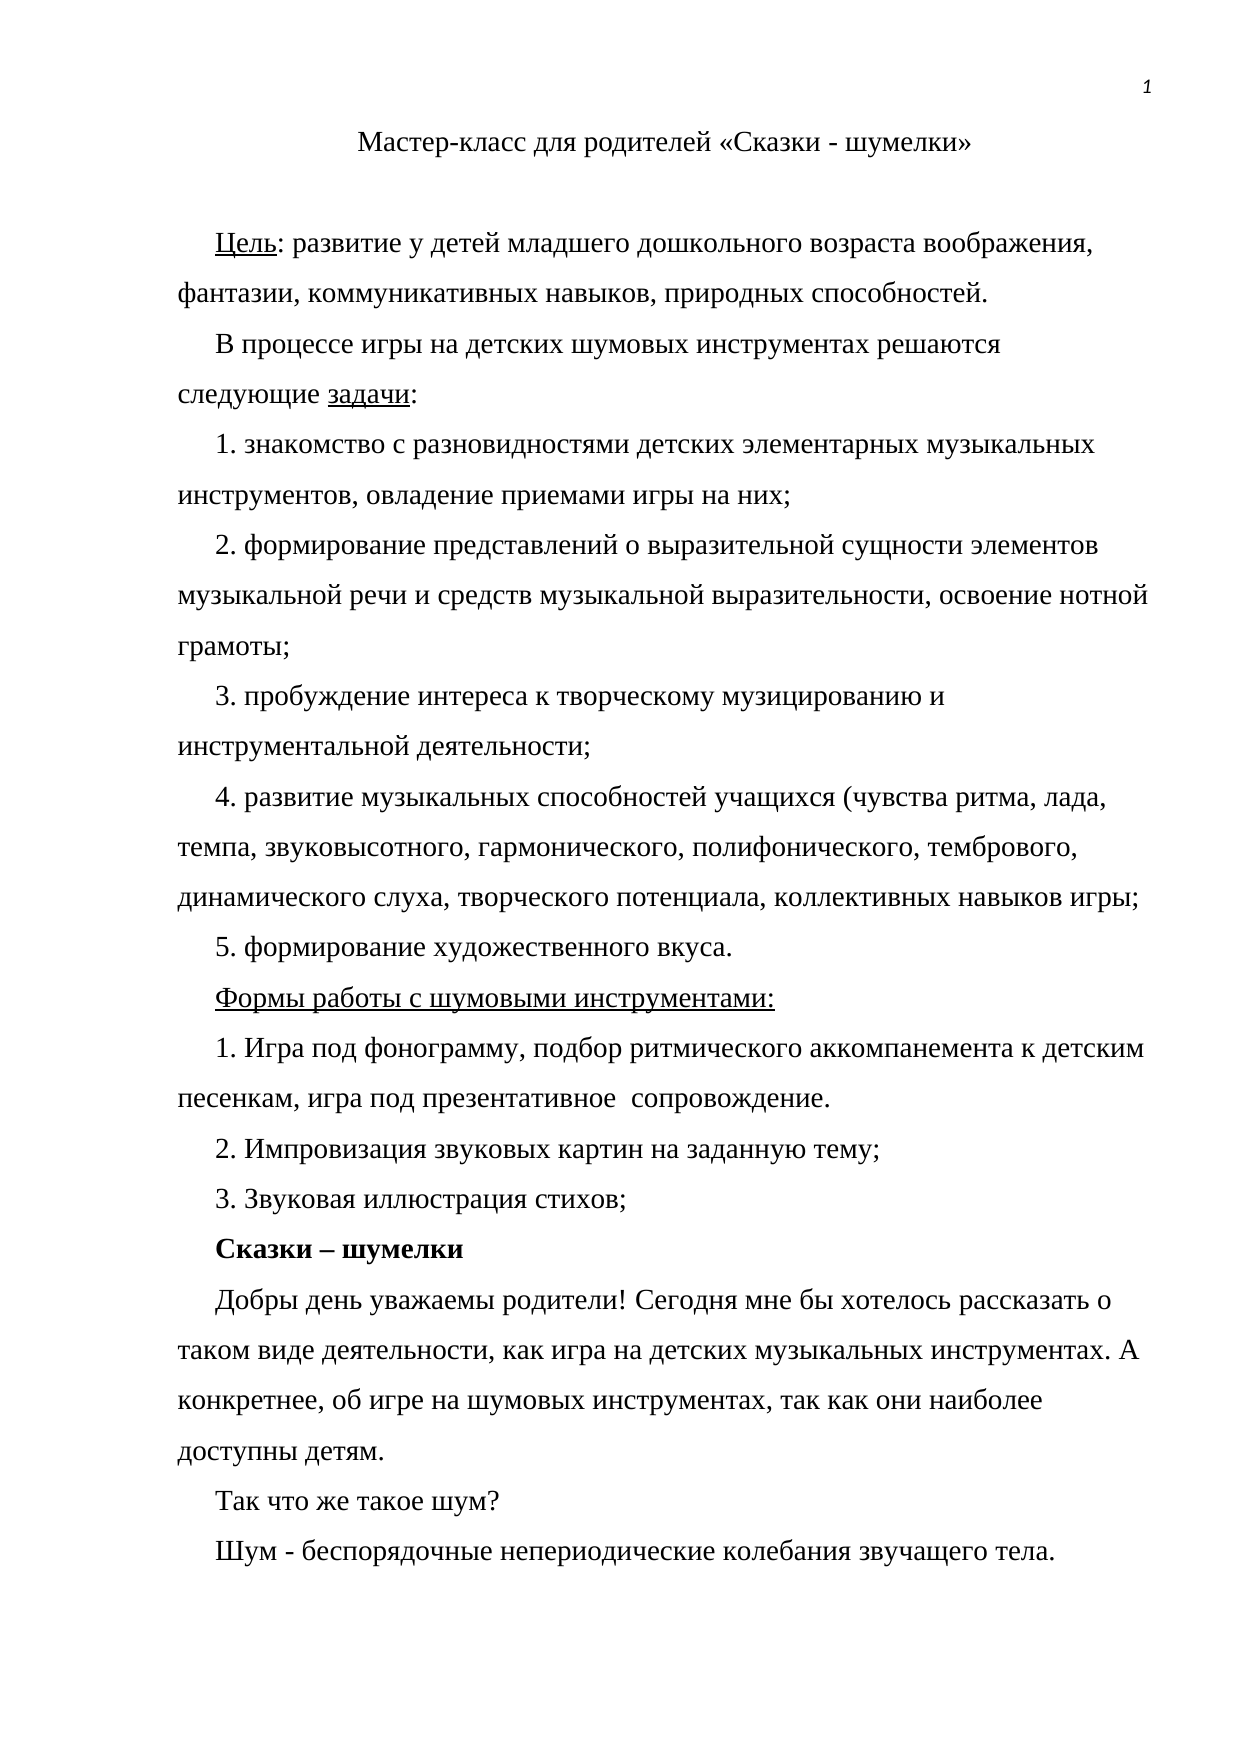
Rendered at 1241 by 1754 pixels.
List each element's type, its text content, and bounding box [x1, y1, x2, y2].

text 3. Звуковая иллюстрация стихов; [177, 1181, 1152, 1215]
text Мастер-класс для родителей «Сказки - шумелки» [177, 124, 1152, 158]
text 1. Игра под фонограмму, подбор ритмического аккомпанемента к детским песенкам, игра под презентативное сопровождение. [177, 1030, 1152, 1114]
text 5. формирование художественного вкуса. [177, 929, 1152, 963]
text Формы работы с шумовыми инструментами: [177, 980, 1152, 1013]
text Шум - беспорядочные непериодические колебания звучащего тела. [177, 1533, 1152, 1567]
text 4. развитие музыкальных способностей учащихся (чувства ритма, лада, темпа, звуковысотного, гармонического, полифонического, тембрового, динамического слуха, творческого потенциала, коллективных навыков игры; [177, 779, 1152, 913]
text 1. знакомство с разновидностями детских элементарных музыкальных инструментов, овладение приемами игры на них; [177, 426, 1152, 510]
text 2. Импровизация звуковых картин на заданную тему; [177, 1131, 1152, 1164]
text Добры день уважаемы родители! Сегодня мне бы хотелось рассказать о таком виде деятельности, как игра на детских музыкальных инструментах. А конкретнее, об игре на шумовых инструментах, так как они наиболее доступны детям. [177, 1282, 1152, 1466]
text В процессе игры на детских шумовых инструментах решаются следующие задачи: [177, 326, 1152, 410]
text Сказки – шумелки [177, 1231, 1152, 1265]
text 2. формирование представлений о выразительной сущности элементов музыкальной речи и средств музыкальной выразительности, освоение нотной грамоты; [177, 527, 1152, 661]
text 3. пробуждение интереса к творческому музицированию и инструментальной деятельности; [177, 678, 1152, 762]
text Так что же такое шум? [177, 1483, 1152, 1517]
text Цель: развитие у детей младшего дошкольного возраста воображения, фантазии, коммуникативных навыков, природных способностей. [177, 225, 1152, 309]
